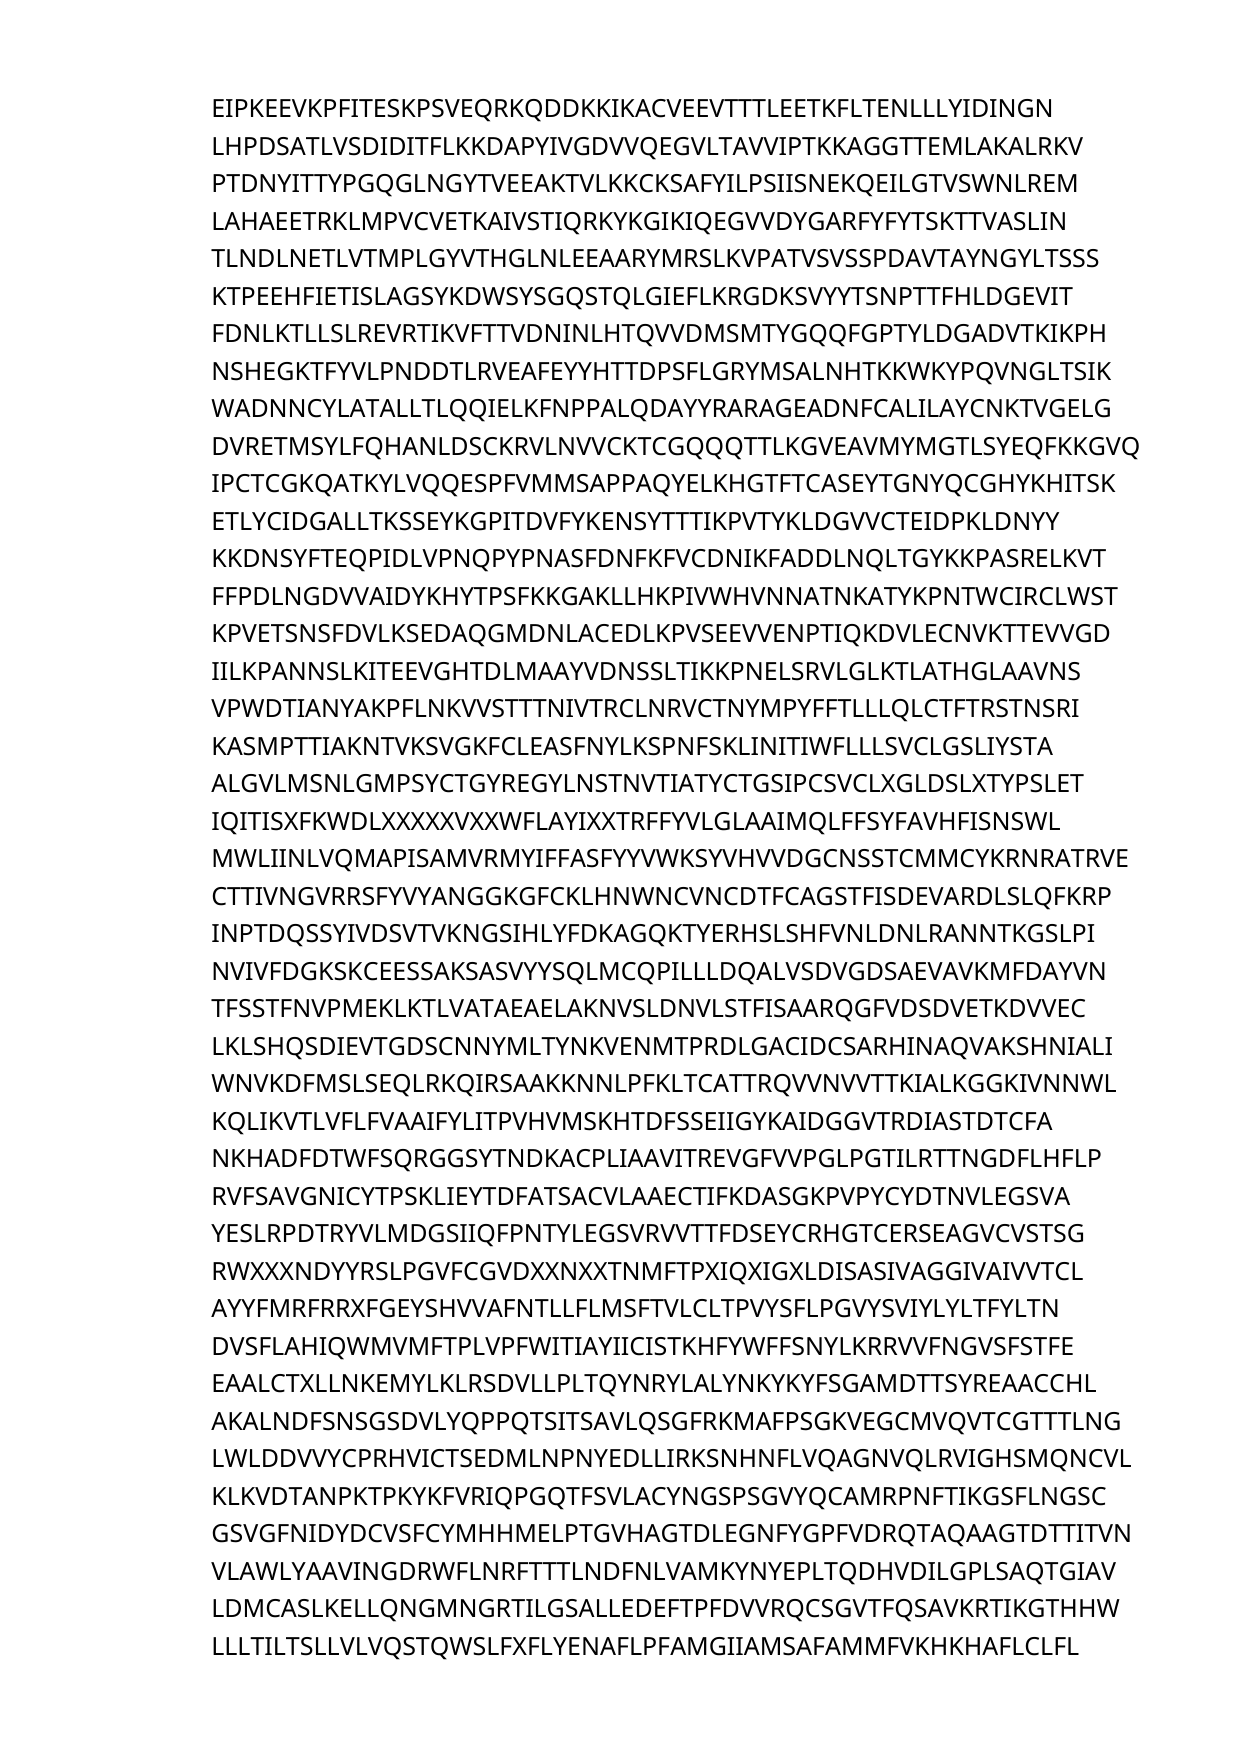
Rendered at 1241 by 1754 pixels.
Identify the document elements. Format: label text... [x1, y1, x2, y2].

text RWXXXNDYYRSLPGVFCGVDXXNXXTNMFTPXIQXIGXLDISASIVAGGIVAIVVTCL [75, 1252, 1165, 1289]
text CTTIVNGVRRSFYVYANGGKGFCKLHNWNCVNCDTFCAGSTFISDEVARDLSLQFKRP [75, 877, 1165, 914]
text KLKVDTANPKTPKYKFVRIQPGQTFSVLACYNGSPSGVYQCAMRPNFTIKGSFLNGSC [75, 1477, 1165, 1514]
text LLLTILTSLLVLVQSTQWSLFXFLYENAFLPFAMGIIAMSAFAMMFVKHKHAFLCLFL [75, 1627, 1165, 1664]
text NSHEGKTFYVLPNDDTLRVEAFEYYHTTDPSFLGRYMSALNHTKKWKYPQVNGLTSIK [75, 352, 1165, 389]
text PTDNYITTYPGQGLNGYTVEEAKTVLKKCKSAFYILPSIISNEKQEILGTVSWNLREM [75, 164, 1165, 202]
text TLNDLNETLVTMPLGYVTHGLNLEEAARYMRSLKVPATVSVSSPDAVTAYNGYLTSSS [75, 239, 1165, 277]
text LWLDDVVYCPRHVICTSEDMLNPNYEDLLIRKSNHNFLVQAGNVQLRVIGHSMQNCVL [75, 1439, 1165, 1477]
text WNVKDFMSLSEQLRKQIRSAAKKNNLPFKLTCATTRQVVNVVTTKIALKGGKIVNNWL [75, 1064, 1165, 1102]
text DVSFLAHIQWMVMFTPLVPFWITIAYIICISTKHFYWFFSNYLKRRVVFNGVSFSTFE [75, 1327, 1165, 1364]
text NVIVFDGKSKCEESSAKSASVYYSQLMCQPILLLDQALVSDVGDSAEVAVKMFDAYVN [75, 952, 1165, 989]
text LAHAEETRKLMPVCVETKAIVSTIQRKYKGIKIQEGVVDYGARFYFYTSKTTVASLIN [75, 202, 1165, 239]
text WADNNCYLATALLTLQQIELKFNPPALQDAYYRARAGEADNFCALILAYCNKTVGELG [75, 389, 1165, 427]
text KASMPTTIAKNTVKSVGKFCLEASFNYLKSPNFSKLINITIWFLLLSVCLGSLIYSTA [75, 727, 1165, 764]
text EAALCTXLLNKEMYLKLRSDVLLPLTQYNRYLALYNKYKYFSGAMDTTSYREAACCHL [75, 1364, 1165, 1402]
text ALGVLMSNLGMPSYCTGYREGYLNSTNVTIATYCTGSIPCSVCLXGLDSLXTYPSLET [75, 764, 1165, 802]
text KTPEEHFIETISLAGSYKDWSYSGQSTQLGIEFLKRGDKSVYYTSNPTTFHLDGEVIT [75, 277, 1165, 314]
text YESLRPDTRYVLMDGSIIQFPNTYLEGSVRVVTTFDSEYCRHGTCERSEAGVCVSTSG [75, 1214, 1165, 1252]
text LHPDSATLVSDIDITFLKKDAPYIVGDVVQEGVLTAVVIPTKKAGGTTEMLAKALRKV [75, 127, 1165, 164]
text KPVETSNSFDVLKSEDAQGMDNLACEDLKPVSEEVVENPTIQKDVLECNVKTTEVVGD [75, 614, 1165, 652]
text AYYFMRFRRXFGEYSHVVAFNTLLFLMSFTVLCLTPVYSFLPGVYSVIYLYLTFYLTN [75, 1289, 1165, 1327]
text LKLSHQSDIEVTGDSCNNYMLTYNKVENMTPRDLGACIDCSARHINAQVAKSHNIALI [75, 1027, 1165, 1064]
text EIPKEEVKPFITESKPSVEQRKQDDKKIKACVEEVTTTLEETKFLTENLLLYIDINGN [75, 89, 1165, 127]
text INPTDQSSYIVDSVTVKNGSIHLYFDKAGQKTYERHSLSHFVNLDNLRANNTKGSLPI [75, 914, 1165, 952]
text FFPDLNGDVVAIDYKHYTPSFKKGAKLLHKPIVWHVNNATNKATYKPNTWCIRCLWST [75, 577, 1165, 614]
text IQITISXFKWDLXXXXXVXXWFLAYIXXTRFFYVLGLAAIMQLFFSYFAVHFISNSWL [75, 802, 1165, 839]
text IILKPANNSLKITEEVGHTDLMAAYVDNSSLTIKKPNELSRVLGLKTLATHGLAAVNS [75, 652, 1165, 689]
text ETLYCIDGALLTKSSEYKGPITDVFYKENSYTTTIKPVTYKLDGVVCTEIDPKLDNYY [75, 502, 1165, 539]
text FDNLKTLLSLREVRTIKVFTTVDNINLHTQVVDMSMTYGQQFGPTYLDGADVTKIKPH [75, 314, 1165, 352]
text AKALNDFSNSGSDVLYQPPQTSITSAVLQSGFRKMAFPSGKVEGCMVQVTCGTTTLNG [75, 1402, 1165, 1439]
text IPCTCGKQATKYLVQQESPFVMMSAPPAQYELKHGTFTCASEYTGNYQCGHYKHITSK [75, 464, 1165, 502]
text NKHADFDTWFSQRGGSYTNDKACPLIAAVITREVGFVVPGLPGTILRTTNGDFLHFLP [75, 1139, 1165, 1177]
text VPWDTIANYAKPFLNKVVSTTTNIVTRCLNRVCTNYMPYFFTLLLQLCTFTRSTNSRI [75, 689, 1165, 727]
text KKDNSYFTEQPIDLVPNQPYPNASFDNFKFVCDNIKFADDLNQLTGYKKPASRELKVT [75, 539, 1165, 577]
text LDMCASLKELLQNGMNGRTILGSALLEDEFTPFDVVRQCSGVTFQSAVKRTIKGTHHW [75, 1589, 1165, 1627]
text MWLIINLVQMAPISAMVRMYIFFASFYYVWKSYVHVVDGCNSSTCMMCYKRNRATRVE [75, 839, 1165, 877]
text TFSSTFNVPMEKLKTLVATAEAELAKNVSLDNVLSTFISAARQGFVDSDVETKDVVEC [75, 989, 1165, 1027]
text DVRETMSYLFQHANLDSCKRVLNVVCKTCGQQQTTLKGVEAVMYMGTLSYEQFKKGVQ [75, 427, 1165, 464]
text VLAWLYAAVINGDRWFLNRFTTTLNDFNLVAMKYNYEPLTQDHVDILGPLSAQTGIAV [75, 1552, 1165, 1589]
text GSVGFNIDYDCVSFCYMHHMELPTGVHAGTDLEGNFYGPFVDRQTAQAAGTDTTITVN [75, 1514, 1165, 1552]
text KQLIKVTLVFLFVAAIFYLITPVHVMSKHTDFSSEIIGYKAIDGGVTRDIASTDTCFA [75, 1102, 1165, 1139]
text RVFSAVGNICYTPSKLIEYTDFATSACVLAAECTIFKDASGKPVPYCYDTNVLEGSVA [75, 1177, 1165, 1214]
